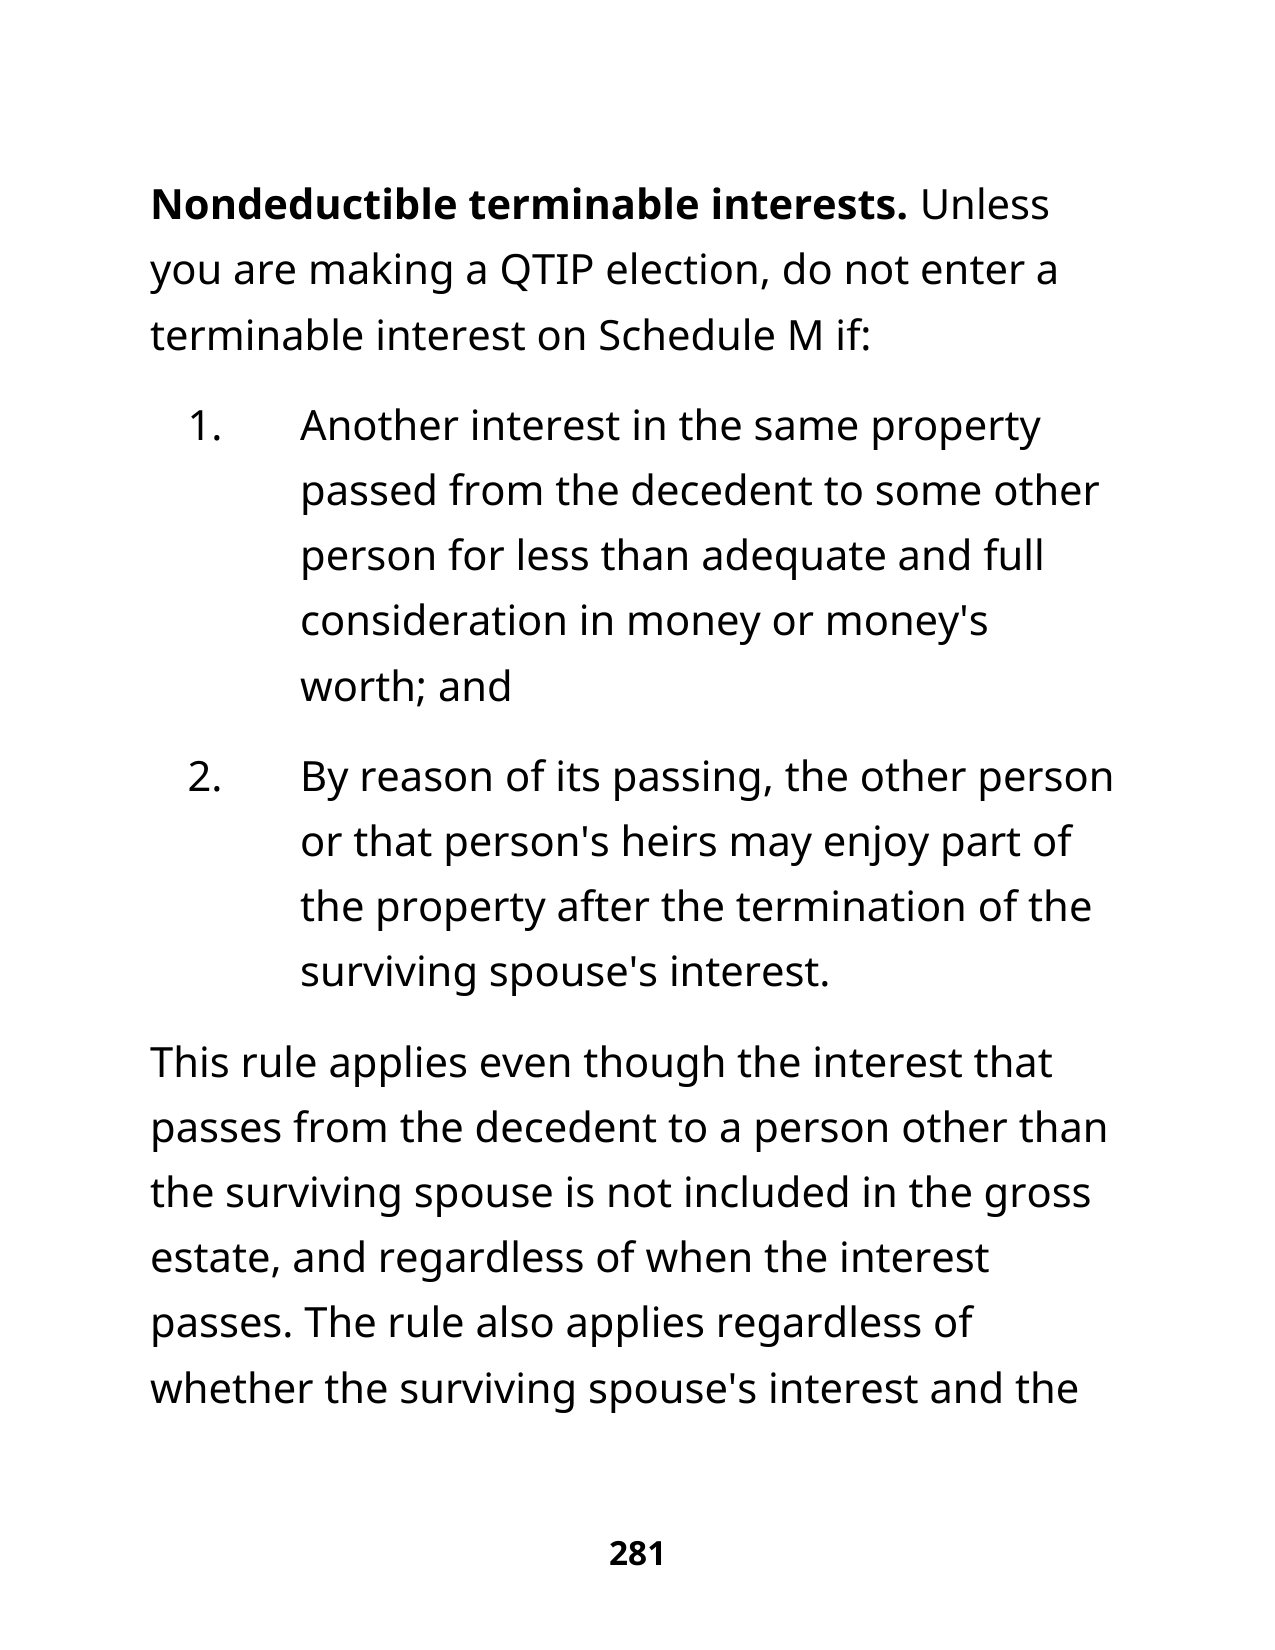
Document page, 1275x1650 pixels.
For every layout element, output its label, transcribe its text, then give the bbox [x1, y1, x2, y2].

text Nondeductible terminable interests. Unless you are making a QTIP election, do not enter a terminable interest on Schedule M if: [150, 175, 1125, 362]
list By reason of its passing, the other person or that person's heirs may enjoy part of the property after the termination of the surviving spouse's interest. [187, 747, 1125, 999]
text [150, 1032, 1125, 1415]
list Another interest in the same property passed from the decedent to some other person for less than adequate and full consideration in money or money's worth; and [187, 396, 1125, 713]
